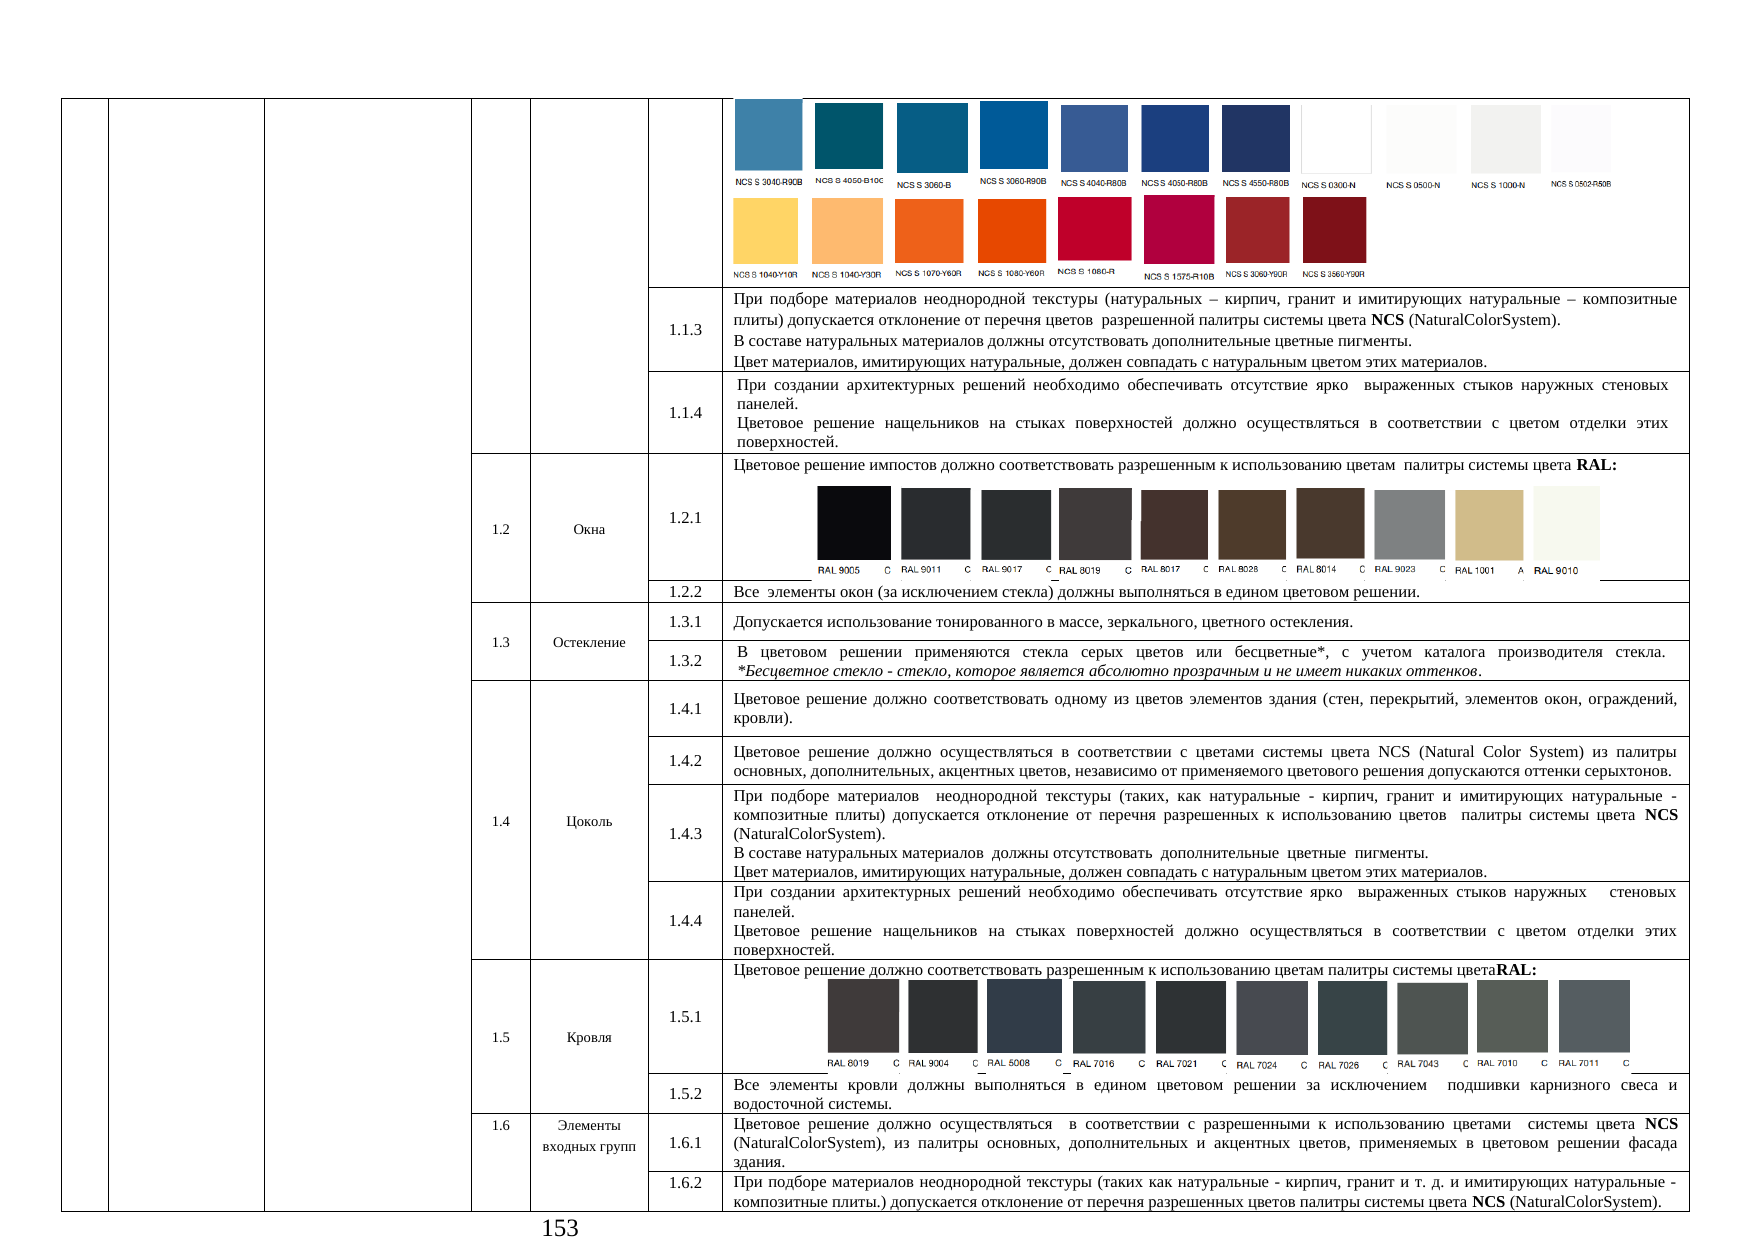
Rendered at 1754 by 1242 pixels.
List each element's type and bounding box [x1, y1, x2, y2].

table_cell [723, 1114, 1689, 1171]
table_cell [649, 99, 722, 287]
picture [733, 98, 1367, 287]
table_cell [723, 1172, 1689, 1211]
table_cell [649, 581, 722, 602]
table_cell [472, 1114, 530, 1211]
picture [811, 475, 1052, 581]
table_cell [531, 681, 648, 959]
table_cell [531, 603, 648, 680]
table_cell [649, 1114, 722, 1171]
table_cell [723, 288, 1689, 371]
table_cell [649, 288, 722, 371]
picture [986, 979, 1063, 1074]
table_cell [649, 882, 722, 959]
picture [1301, 105, 1611, 196]
picture [1071, 979, 1632, 1074]
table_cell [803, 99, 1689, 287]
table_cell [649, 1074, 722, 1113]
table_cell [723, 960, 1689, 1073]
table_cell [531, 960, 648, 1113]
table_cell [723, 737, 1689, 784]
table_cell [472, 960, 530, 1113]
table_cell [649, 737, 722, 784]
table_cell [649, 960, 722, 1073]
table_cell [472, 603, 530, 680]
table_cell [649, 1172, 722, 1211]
picture [827, 979, 978, 1074]
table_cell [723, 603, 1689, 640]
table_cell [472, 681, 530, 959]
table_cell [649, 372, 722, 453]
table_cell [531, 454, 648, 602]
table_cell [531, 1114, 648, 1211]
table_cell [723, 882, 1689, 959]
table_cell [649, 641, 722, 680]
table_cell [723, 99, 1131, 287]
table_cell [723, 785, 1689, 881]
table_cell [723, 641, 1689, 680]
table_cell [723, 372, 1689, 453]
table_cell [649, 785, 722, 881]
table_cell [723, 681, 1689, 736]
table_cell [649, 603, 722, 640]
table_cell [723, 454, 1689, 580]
picture [1059, 483, 1600, 581]
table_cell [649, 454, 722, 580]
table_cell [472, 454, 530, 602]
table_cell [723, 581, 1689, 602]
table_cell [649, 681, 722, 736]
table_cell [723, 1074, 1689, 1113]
